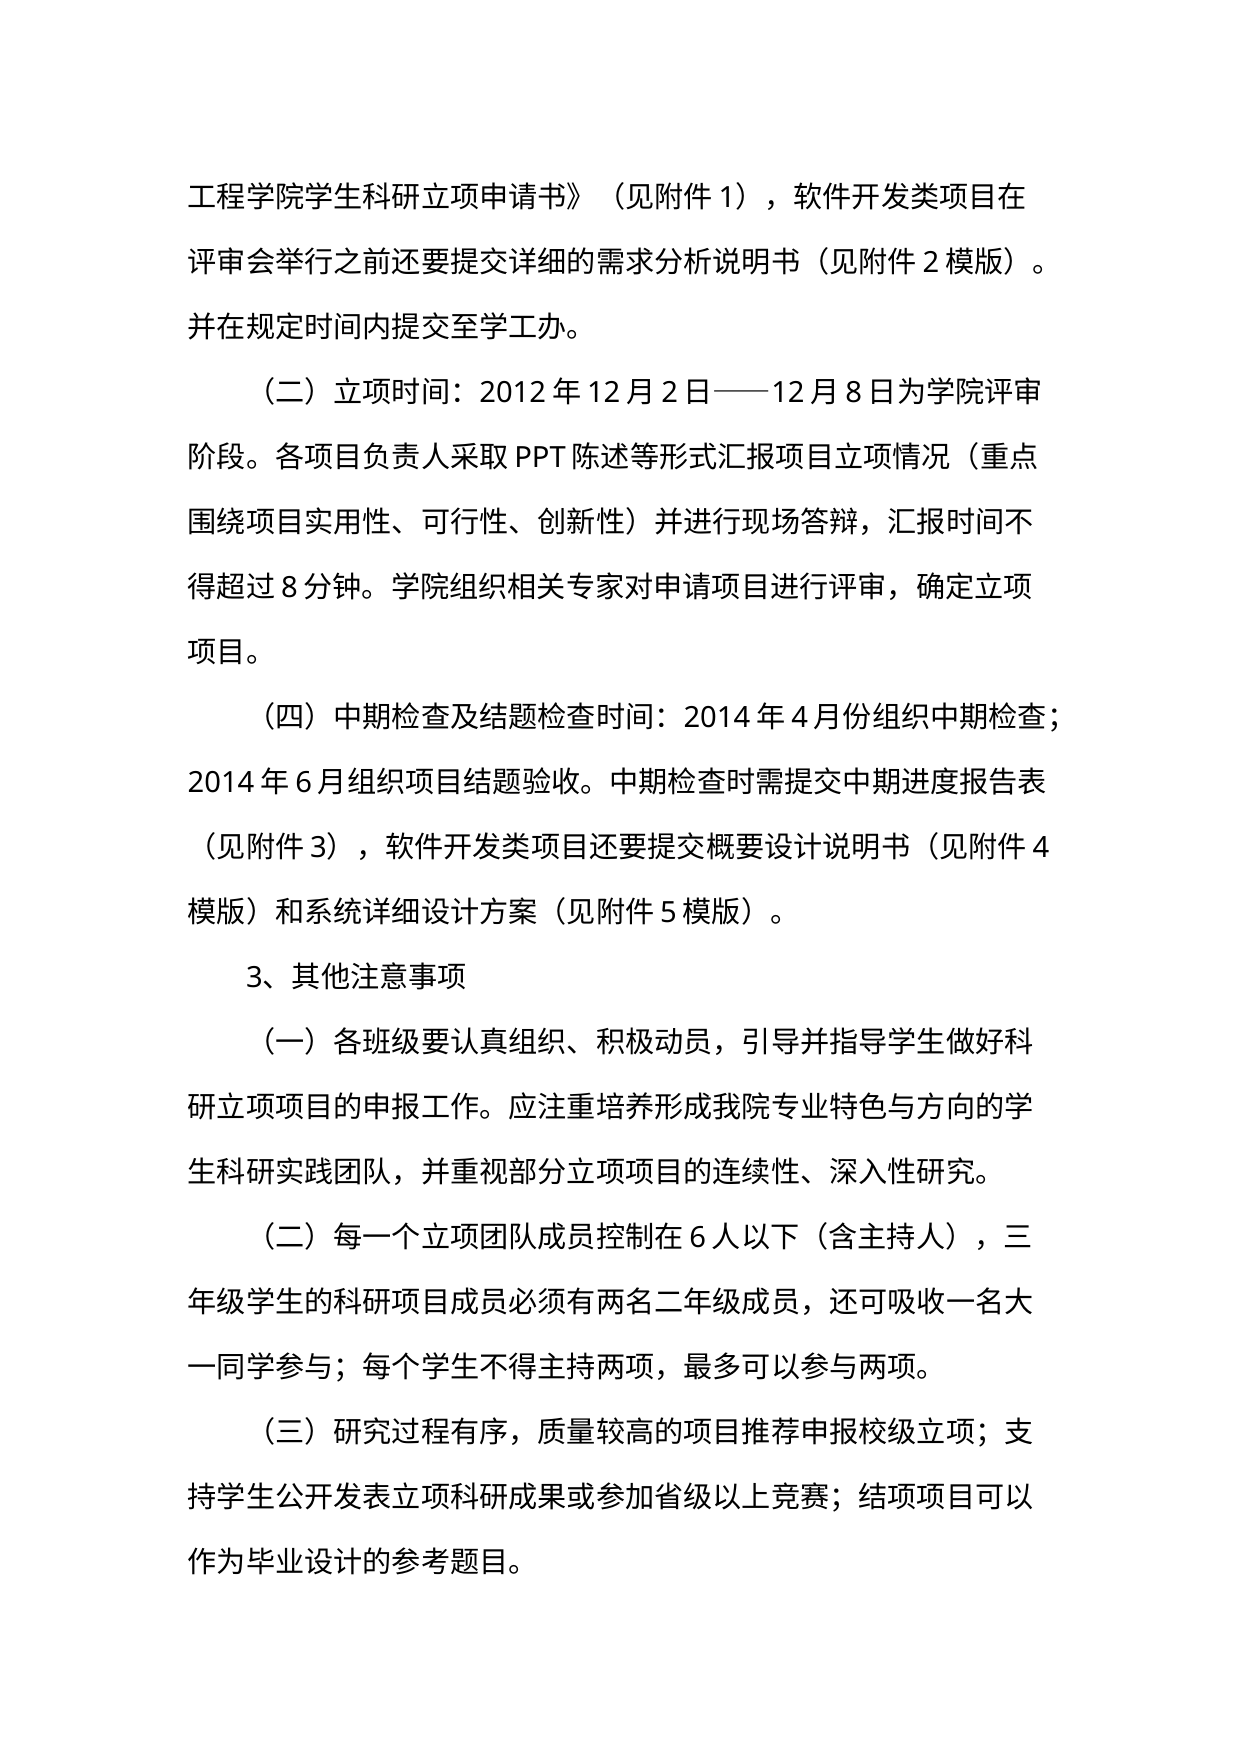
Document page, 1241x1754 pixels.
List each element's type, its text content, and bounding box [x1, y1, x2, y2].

text 3、其他注意事项 （一）各班级要认真组织、积极动员，引导并指导学生做好科研立项项目的申报工作。应注重培养形成我院专业特色与方向的学生科研实践团队，并重视部分立项项目的连续性、深入性研究。 （二）每一个立项团队成员控制在6人以下（含主持人），三年级学生的科研项目成员必须有两名二年级成员，还可吸收一名大一同学参与；每个学生不得主持两项，最多可以参与两项。 [187, 942, 1053, 1397]
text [187, 162, 1053, 682]
text （四）中期检查及结题检查时间：2014年4月份组织中期检查；2014年6月组织项目结题验收。中期检查时需提交中期进度报告表（见附件3），软件开发类项目还要提交概要设计说明书（见附件4模版）和系统详细设计方案（见附件5模版）。 [187, 682, 1053, 942]
text （三）研究过程有序，质量较高的项目推荐申报校级立项；支持学生公开发表立项科研成果或参加省级以上竞赛；结项项目可以作为毕业设计的参考题目。 [187, 1397, 1053, 1592]
